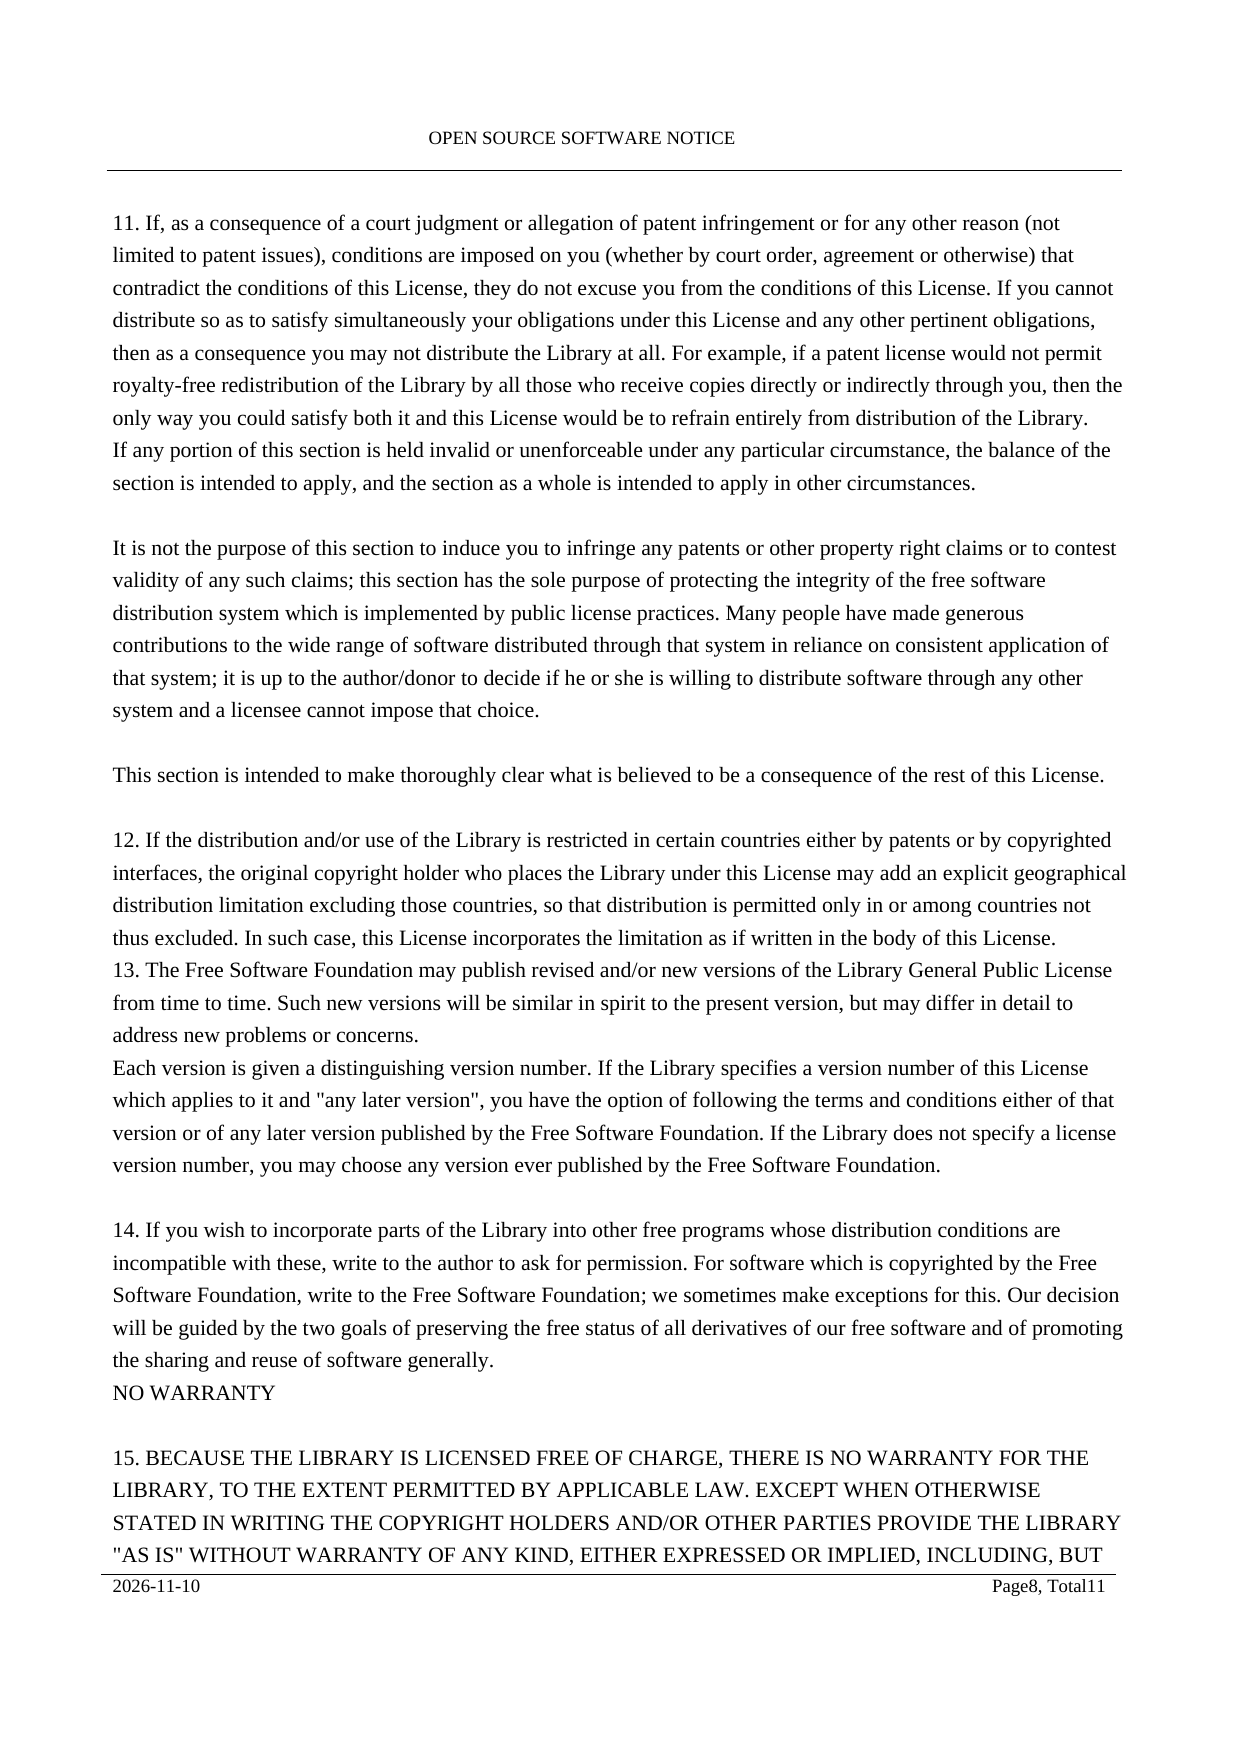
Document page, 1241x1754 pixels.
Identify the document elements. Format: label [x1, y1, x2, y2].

text [112, 206, 1128, 1571]
